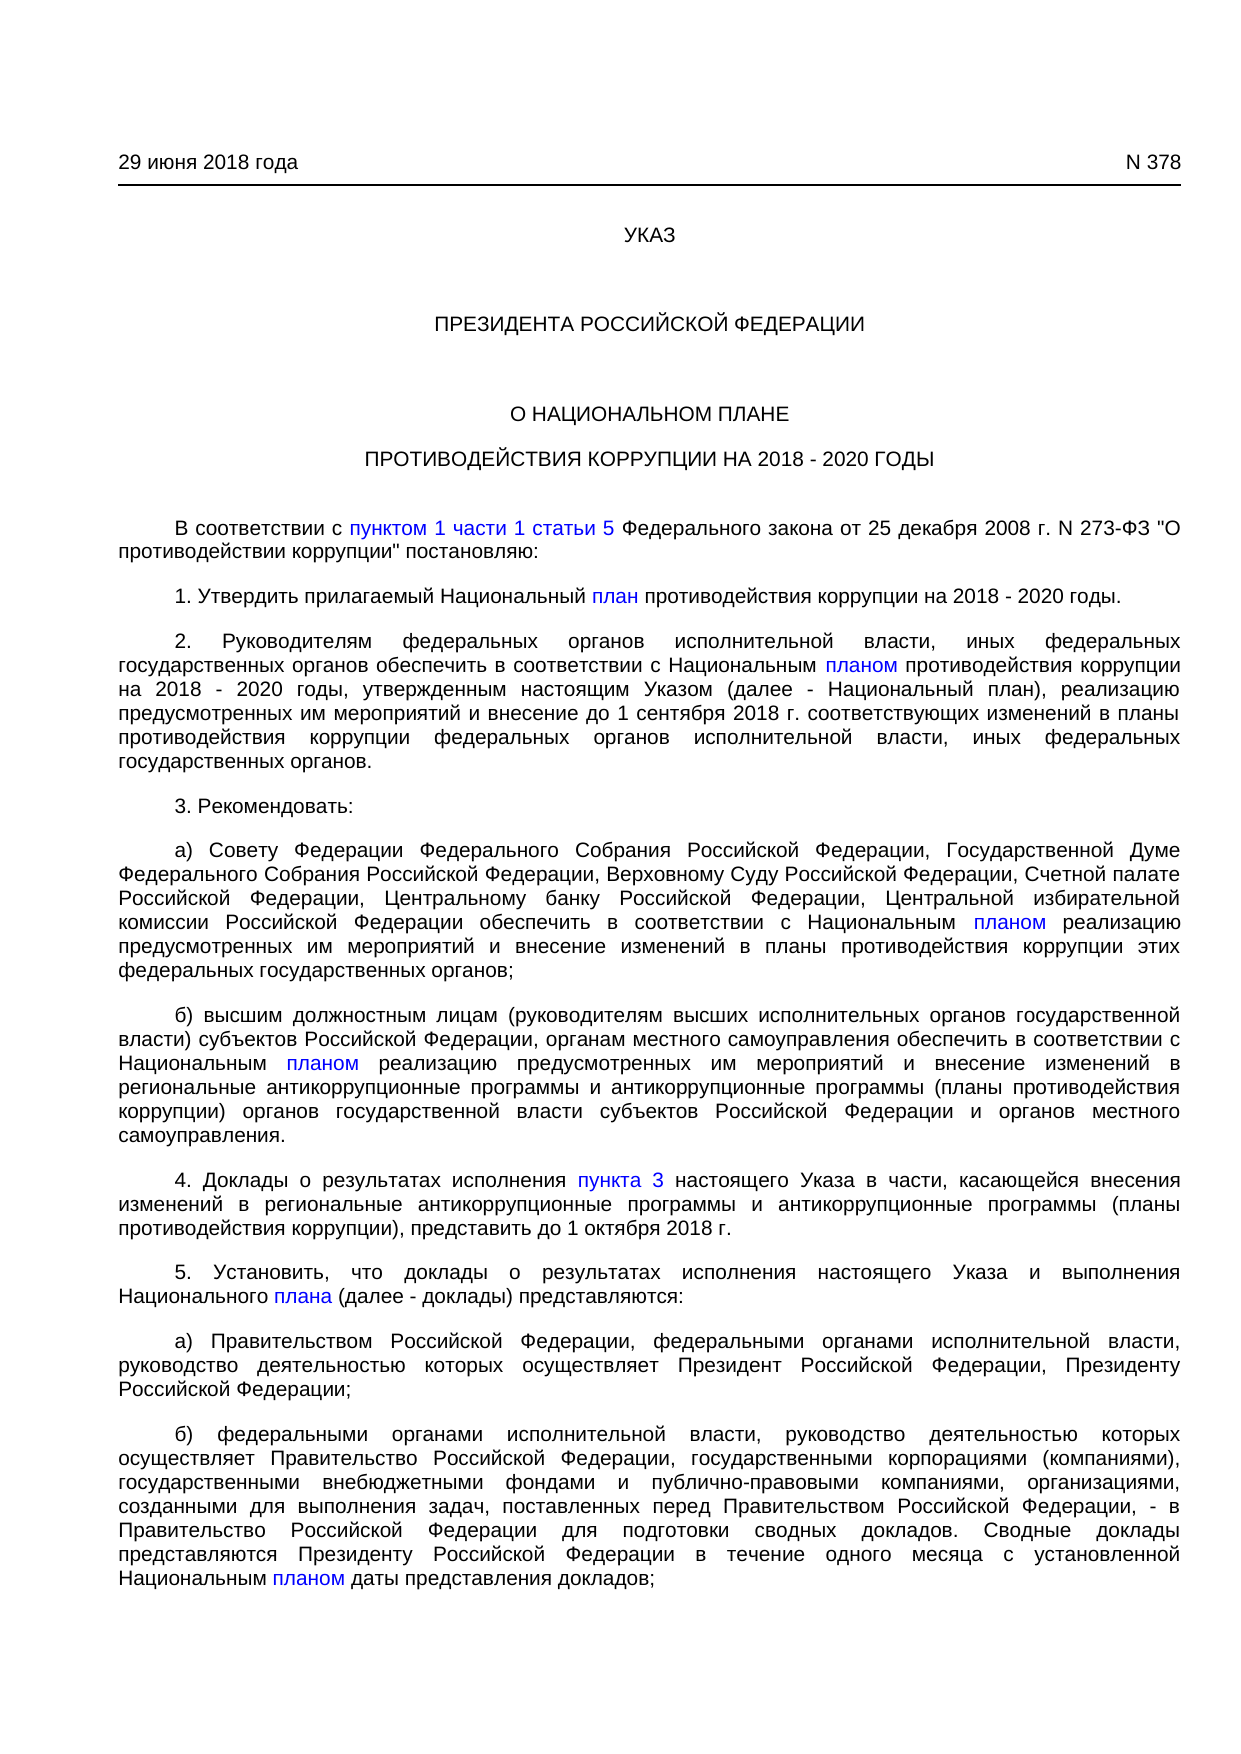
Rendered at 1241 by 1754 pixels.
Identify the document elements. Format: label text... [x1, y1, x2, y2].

text 1. Утвердить прилагаемый Национальный план противодействия коррупции на 2018 - 2020 годы. [118, 584, 1181, 608]
text В соответствии с пунктом 1 части 1 статьи 5 Федерального закона от 25 декабря 2008 г. N 273-ФЗ "О противодействии коррупции" постановляю: [118, 515, 1181, 563]
text УКАЗ [118, 223, 1181, 247]
text 4. Доклады о результатах исполнения пункта 3 настоящего Указа в части, касающейся внесения изменений в региональные антикоррупционные программы и антикоррупционные программы (планы противодействия коррупции), представить до 1 октября 2018 г. [118, 1167, 1181, 1239]
text ПРОТИВОДЕЙСТВИЯ КОРРУПЦИИ НА 2018 - 2020 ГОДЫ [118, 447, 1181, 471]
table_header 29 июня 2018 года [118, 150, 649, 174]
text а) Правительством Российской Федерации, федеральными органами исполнительной власти, руководство деятельностью которых осуществляет Президент Российской Федерации, Президенту Российской Федерации; [118, 1329, 1181, 1401]
text а) Совету Федерации Федерального Собрания Российской Федерации, Государственной Думе Федерального Собрания Российской Федерации, Верховному Суду Российской Федерации, Счетной палате Российской Федерации, Центральному банку Российской Федерации, Центральной избирательной комиссии Российской Федерации обеспечить в соответствии с Национальным планом реализацию предусмотренных им мероприятий и внесение изменений в планы противодействия коррупции этих федеральных государственных органов; [118, 838, 1181, 982]
text 2. Руководителям федеральных органов исполнительной власти, иных федеральных государственных органов обеспечить в соответствии с Национальным планом противодействия коррупции на 2018 - 2020 годы, утвержденным настоящим Указом (далее - Национальный план), реализацию предусмотренных им мероприятий и внесение до 1 сентября 2018 г. соответствующих изменений в планы противодействия коррупции федеральных органов исполнительной власти, иных федеральных государственных органов. [118, 629, 1181, 773]
text О НАЦИОНАЛЬНОМ ПЛАНЕ [118, 402, 1181, 426]
text 3. Рекомендовать: [118, 793, 1181, 817]
text 5. Установить, что доклады о результатах исполнения настоящего Указа и выполнения Национального плана (далее - доклады) представляются: [118, 1260, 1181, 1308]
text б) федеральными органами исполнительной власти, руководство деятельностью которых осуществляет Правительство Российской Федерации, государственными корпорациями (компаниями), государственными внебюджетными фондами и публично-правовыми компаниями, организациями, созданными для выполнения задач, поставленных перед Правительством Российской Федерации, - в Правительство Российской Федерации для подготовки сводных докладов. Сводные доклады представляются Президенту Российской Федерации в течение одного месяца с установленной Национальным планом даты представления докладов; [118, 1422, 1181, 1589]
text ПРЕЗИДЕНТА РОССИЙСКОЙ ФЕДЕРАЦИИ [118, 312, 1181, 336]
table_header N 378 [650, 150, 1181, 174]
text б) высшим должностным лицам (руководителям высших исполнительных органов государственной власти) субъектов Российской Федерации, органам местного самоуправления обеспечить в соответствии с Национальным планом реализацию предусмотренных им мероприятий и внесение изменений в региональные антикоррупционные программы и антикоррупционные программы (планы противодействия коррупции) органов государственной власти субъектов Российской Федерации и органов местного самоуправления. [118, 1003, 1181, 1147]
